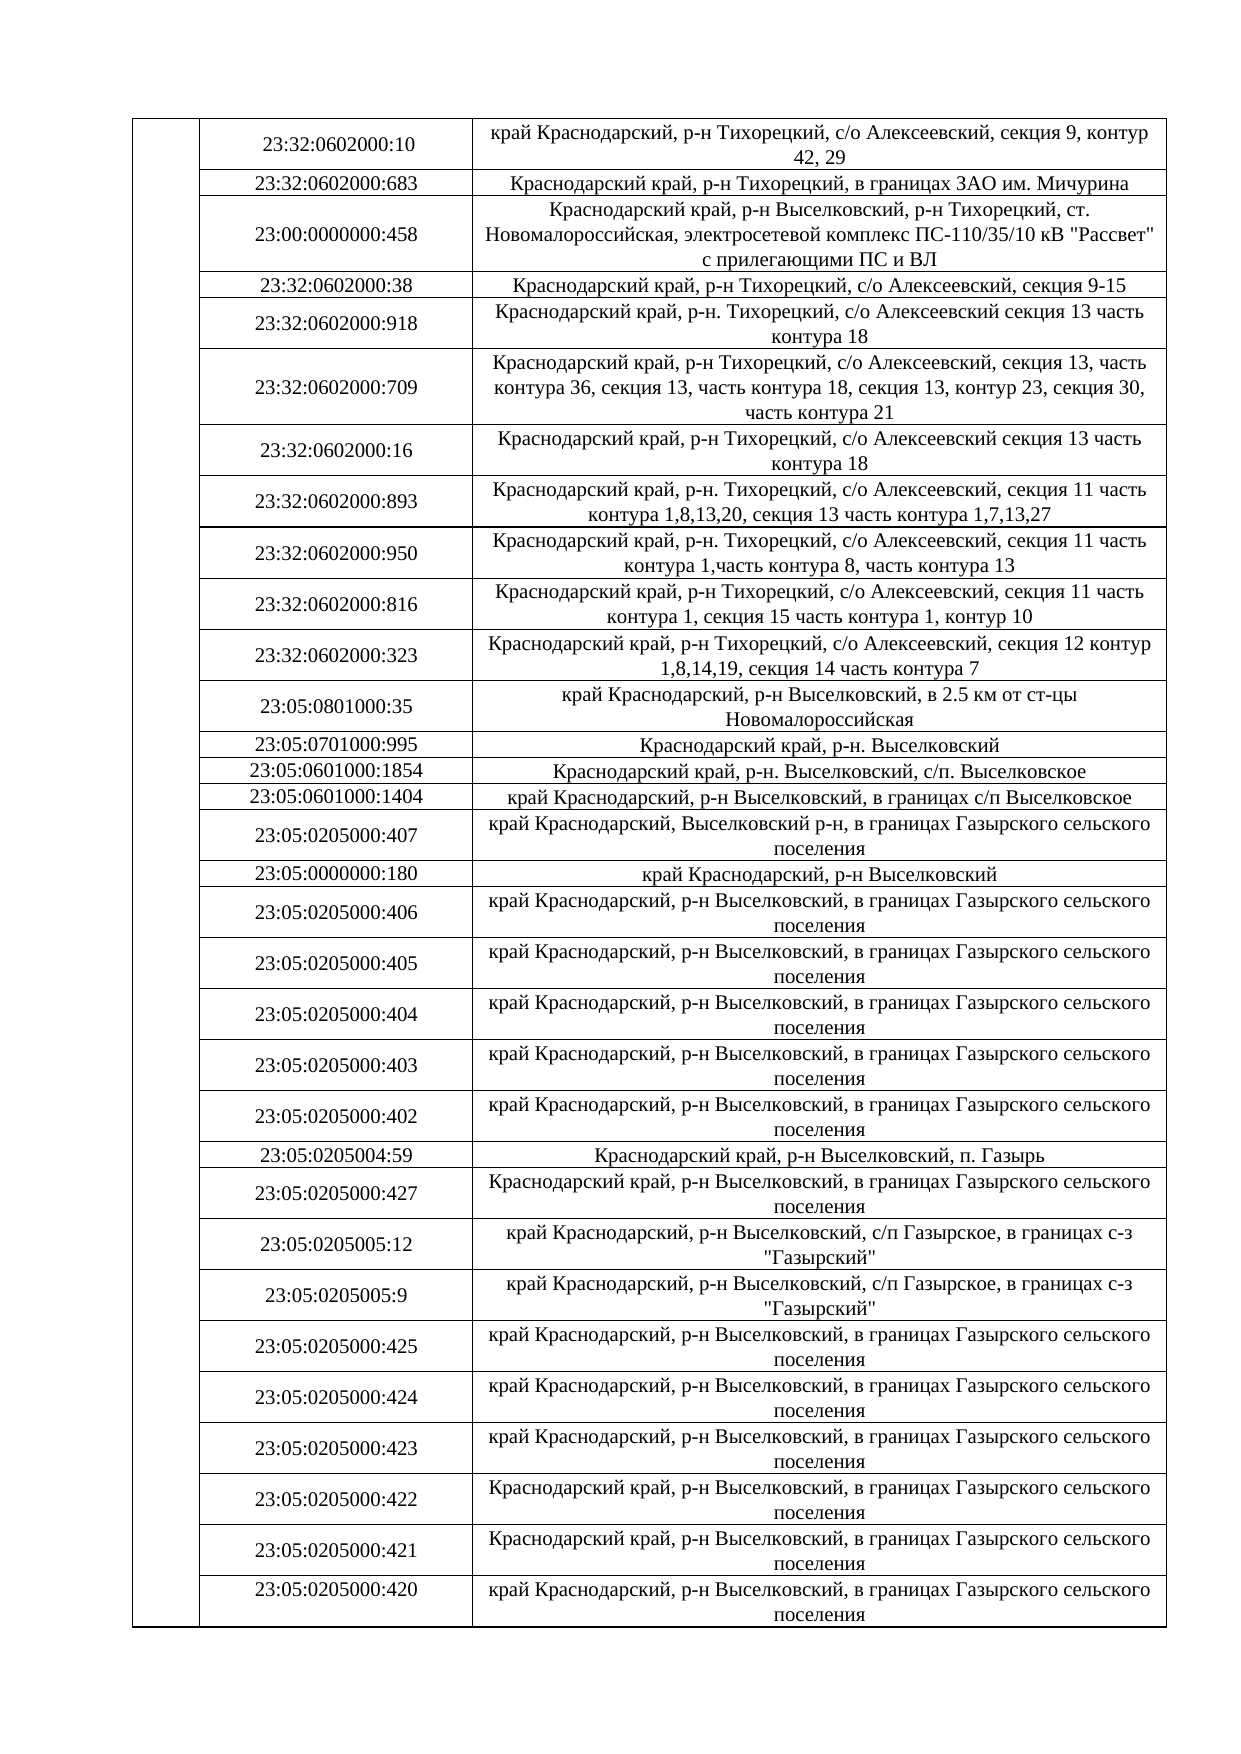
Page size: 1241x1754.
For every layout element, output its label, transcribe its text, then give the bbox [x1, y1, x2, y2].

table_cell 23:05:0205000:423 [200, 1423, 472, 1473]
table_cell край Краснодарский, р-н Выселковский, в границах Газырского сельского поселения [473, 989, 1166, 1039]
table_cell Краснодарский край, р-н Тихорецкий, с/о Алексеевский, секция 12 контур 1,8,14,19, секция 14 часть контура 7 [473, 630, 1166, 679]
table_cell 23:05:0205000:403 [200, 1040, 472, 1090]
table_cell 23:05:0205000:407 [200, 810, 472, 860]
table_cell край Краснодарский, р-н Выселковский, с/п Газырское, в границах с-з "Газырский" [473, 1270, 1166, 1320]
table_cell Краснодарский край, р-н. Тихорецкий, с/о Алексеевский, секция 11 часть контура 1,8,13,20, секция 13 часть контура 1,7,13,27 [473, 476, 1166, 526]
table_cell 23:05:0205000:427 [200, 1168, 472, 1218]
table_cell 23:05:0801000:35 [200, 681, 472, 731]
table_cell Краснодарский край, р-н Выселковский, р-н Тихорецкий, ст. Новомалороссийская, электросетевой комплекс ПС-110/35/10 кВ "Рассвет" с прилегающими ПС и ВЛ [473, 196, 1166, 271]
table_cell 23:05:0000000:180 [200, 861, 472, 886]
table_cell 23:32:0602000:38 [200, 272, 472, 297]
table_cell 23:05:0205000:420 [200, 1576, 472, 1626]
table_cell 23:05:0205000:421 [200, 1525, 472, 1575]
table_cell край Краснодарский, р-н Выселковский, в 2.5 км от ст-цы Новомалороссийская [473, 681, 1166, 731]
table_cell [473, 1525, 1166, 1575]
table_cell Краснодарский край, р-н Тихорецкий, с/о Алексеевский секция 13 часть контура 18 [473, 425, 1166, 475]
table_cell 23:05:0601000:1404 [200, 784, 472, 809]
table_cell Краснодарский край, р-н. Выселковский [473, 732, 1166, 757]
table_cell 23:05:0205000:402 [200, 1091, 472, 1141]
table_cell 23:32:0602000:918 [200, 298, 472, 348]
table_cell край Краснодарский, р-н Выселковский [473, 861, 1166, 886]
table_cell 23:05:0205000:425 [200, 1321, 472, 1371]
table_cell край Краснодарский, р-н Выселковский, в границах Газырского сельского поселения [473, 1091, 1166, 1141]
table_cell Краснодарский край, р-н Выселковский, в границах Газырского сельского поселения [473, 1474, 1166, 1524]
table_cell край Краснодарский, р-н Выселковский, в границах Газырского сельского поселения [473, 1321, 1166, 1371]
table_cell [473, 1576, 1166, 1626]
table_cell 23:05:0205000:406 [200, 887, 472, 937]
table_cell 23:32:0602000:323 [200, 630, 472, 679]
table_cell край Краснодарский, р-н Выселковский, в границах Газырского сельского поселения [473, 887, 1166, 937]
table_cell 23:32:0602000:709 [200, 349, 472, 424]
table_cell 23:05:0601000:1854 [200, 758, 472, 783]
table_cell Краснодарский край, р-н. Тихорецкий, с/о Алексеевский секция 13 часть контура 18 [473, 298, 1166, 348]
table_cell край Краснодарский, р-н Выселковский, в границах Газырского сельского поселения [473, 1423, 1166, 1473]
table_cell 23:32:0602000:16 [200, 425, 472, 475]
table_cell 23:05:0205004:59 [200, 1142, 472, 1167]
table_cell край Краснодарский, р-н Выселковский, в границах Газырского сельского поселения [473, 1372, 1166, 1422]
table_cell край Краснодарский, р-н Выселковский, в границах Газырского сельского поселения [473, 1040, 1166, 1090]
table_cell Краснодарский край, р-н Тихорецкий, с/о Алексеевский, секция 13, часть контура 36, секция 13, часть контура 18, секция 13, контур 23, секция 30, часть контура 21 [473, 349, 1166, 424]
table_cell 23:32:0602000:893 [200, 476, 472, 526]
table_cell 23:05:0205000:404 [200, 989, 472, 1039]
table_cell 23:05:0205000:422 [200, 1474, 472, 1524]
table_cell Краснодарский край, р-н. Выселковский, с/п. Выселковское [473, 758, 1166, 783]
table_cell край Краснодарский, р-н Выселковский, в границах Газырского сельского поселения [473, 938, 1166, 988]
table_cell 23:05:0205000:405 [200, 938, 472, 988]
table_cell 23:32:0602000:683 [200, 170, 472, 195]
table_cell 23:05:0205005:9 [200, 1270, 472, 1320]
table_cell Краснодарский край, р-н. Тихорецкий, с/о Алексеевский, секция 11 часть контура 1,часть контура 8, часть контура 13 [473, 528, 1166, 577]
table_cell край Краснодарский, р-н Выселковский, с/п Газырское, в границах с-з "Газырский" [473, 1219, 1166, 1269]
table_cell 23:00:0000000:458 [200, 196, 472, 271]
table_cell 23:05:0701000:995 [200, 732, 472, 757]
table_cell Краснодарский край, р-н Тихорецкий, с/о Алексеевский, секция 11 часть контура 1, секция 15 часть контура 1, контур 10 [473, 579, 1166, 628]
table_cell край Краснодарский, р-н Тихорецкий, с/о Алексеевский, секция 9, контур 42, 29 [473, 119, 1166, 169]
table_cell 23:05:0205005:12 [200, 1219, 472, 1269]
table_cell край Краснодарский, р-н Выселковский, в границах с/п Выселковское [473, 784, 1166, 809]
table_cell 23:05:0205000:424 [200, 1372, 472, 1422]
table_cell край Краснодарский, Выселковский р-н, в границах Газырского сельского поселения [473, 810, 1166, 860]
table_cell Краснодарский край, р-н Тихорецкий, с/о Алексеевский, секция 9-15 [473, 272, 1166, 297]
table_cell Краснодарский край, р-н Выселковский, п. Газырь [473, 1142, 1166, 1167]
table_cell Краснодарский край, р-н Тихорецкий, в границах ЗАО им. Мичурина [473, 170, 1166, 195]
table_cell 23:32:0602000:950 [200, 528, 472, 577]
table_cell 23:32:0602000:10 [200, 119, 472, 169]
table_cell Краснодарский край, р-н Выселковский, в границах Газырского сельского поселения [473, 1168, 1166, 1218]
table_cell 23:32:0602000:816 [200, 579, 472, 628]
